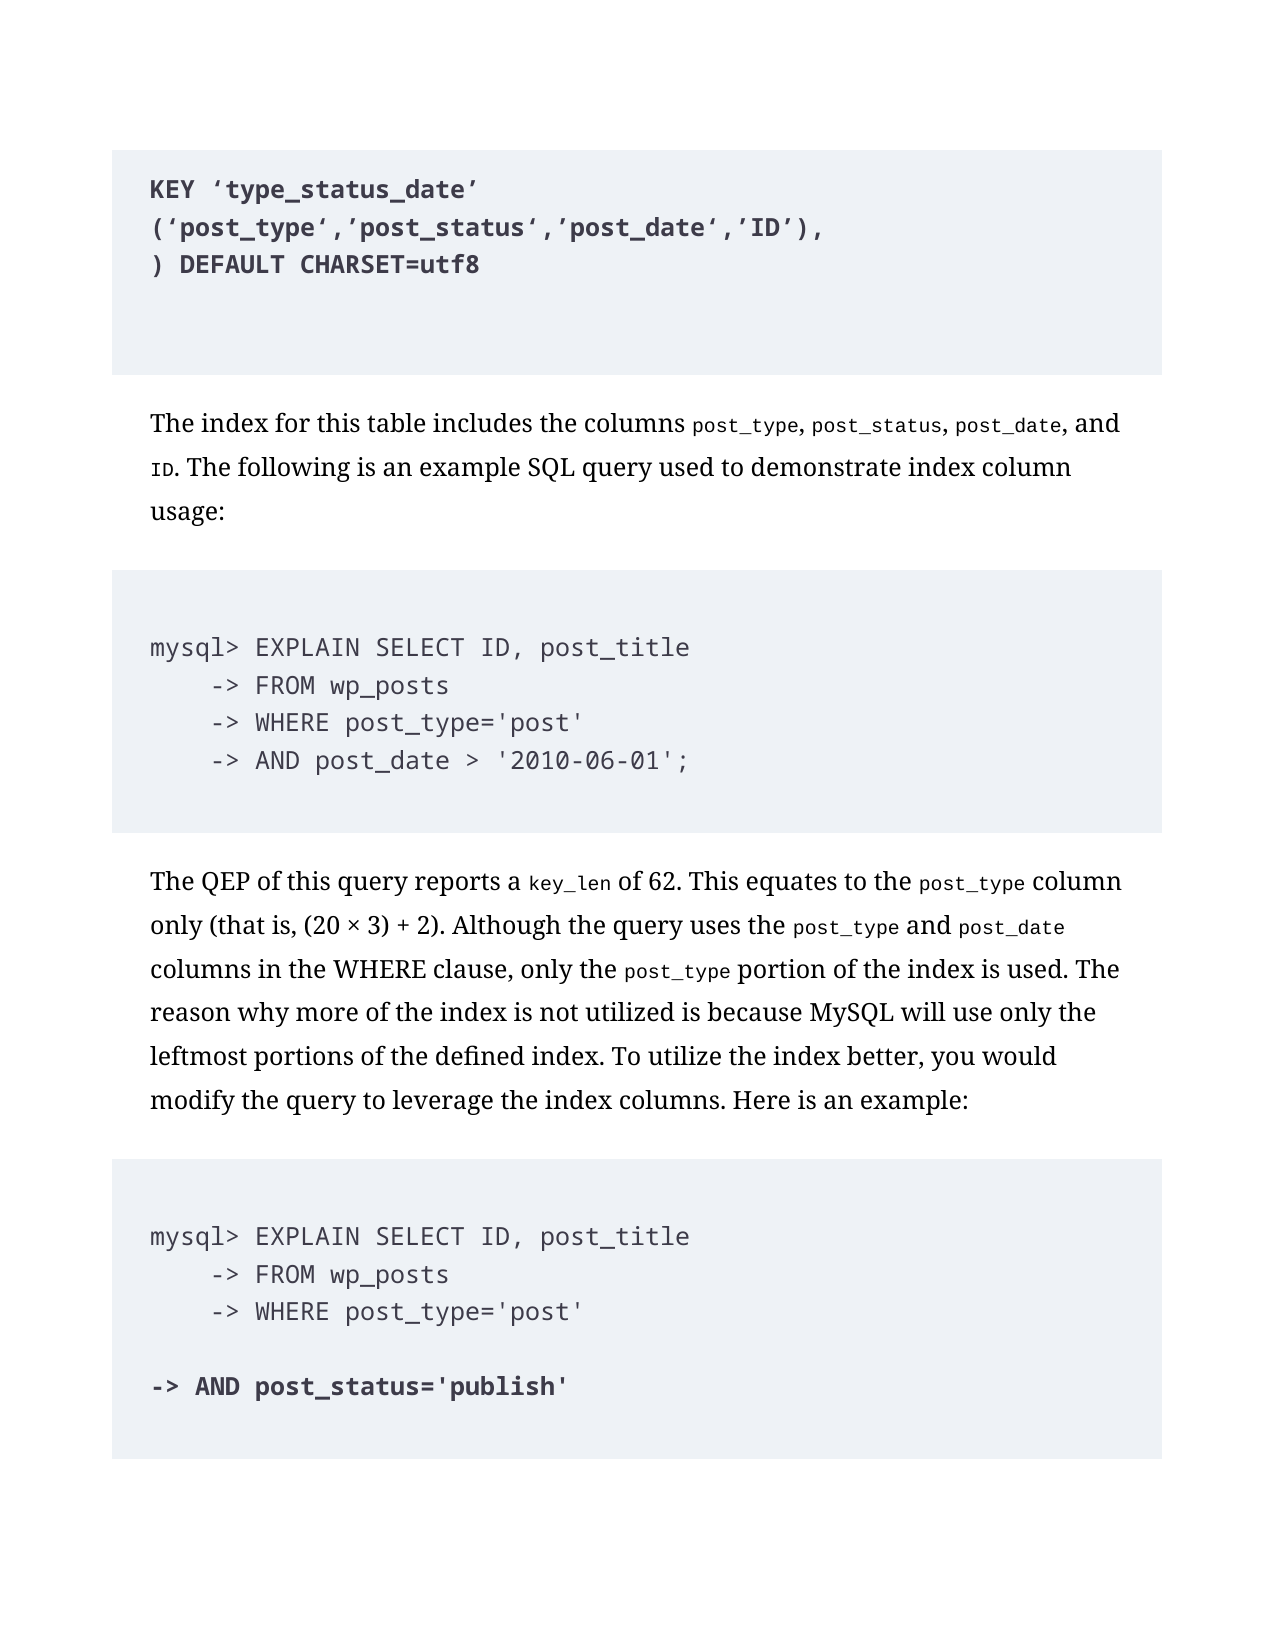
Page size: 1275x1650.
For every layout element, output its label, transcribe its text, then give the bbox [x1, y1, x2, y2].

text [112, 1159, 1162, 1459]
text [112, 150, 1162, 375]
text The QEP of this query reports a key_len of 62. This equates to the post_type column only (that is, (20 × 3) + 2). Although the query uses the post_type and post_date columns in the WHERE clause, only the post_type portion of the index is used. The reason why more of the index is not utilized is because MySQL will use only the leftmost portions of the defined index. To utilize the index better, you would modify the query to leverage the index columns. Here is an example: [150, 854, 1125, 1117]
text The index for this table includes the columns post_type, post_status, post_date, and ID. The following is an example SQL query used to demonstrate index column usage: [150, 396, 1125, 528]
text mysql> EXPLAIN SELECT ID, post_title -> FROM wp_posts -> WHERE post_type='post' -> AND post_date > '2010-06-01'; [112, 570, 1162, 833]
